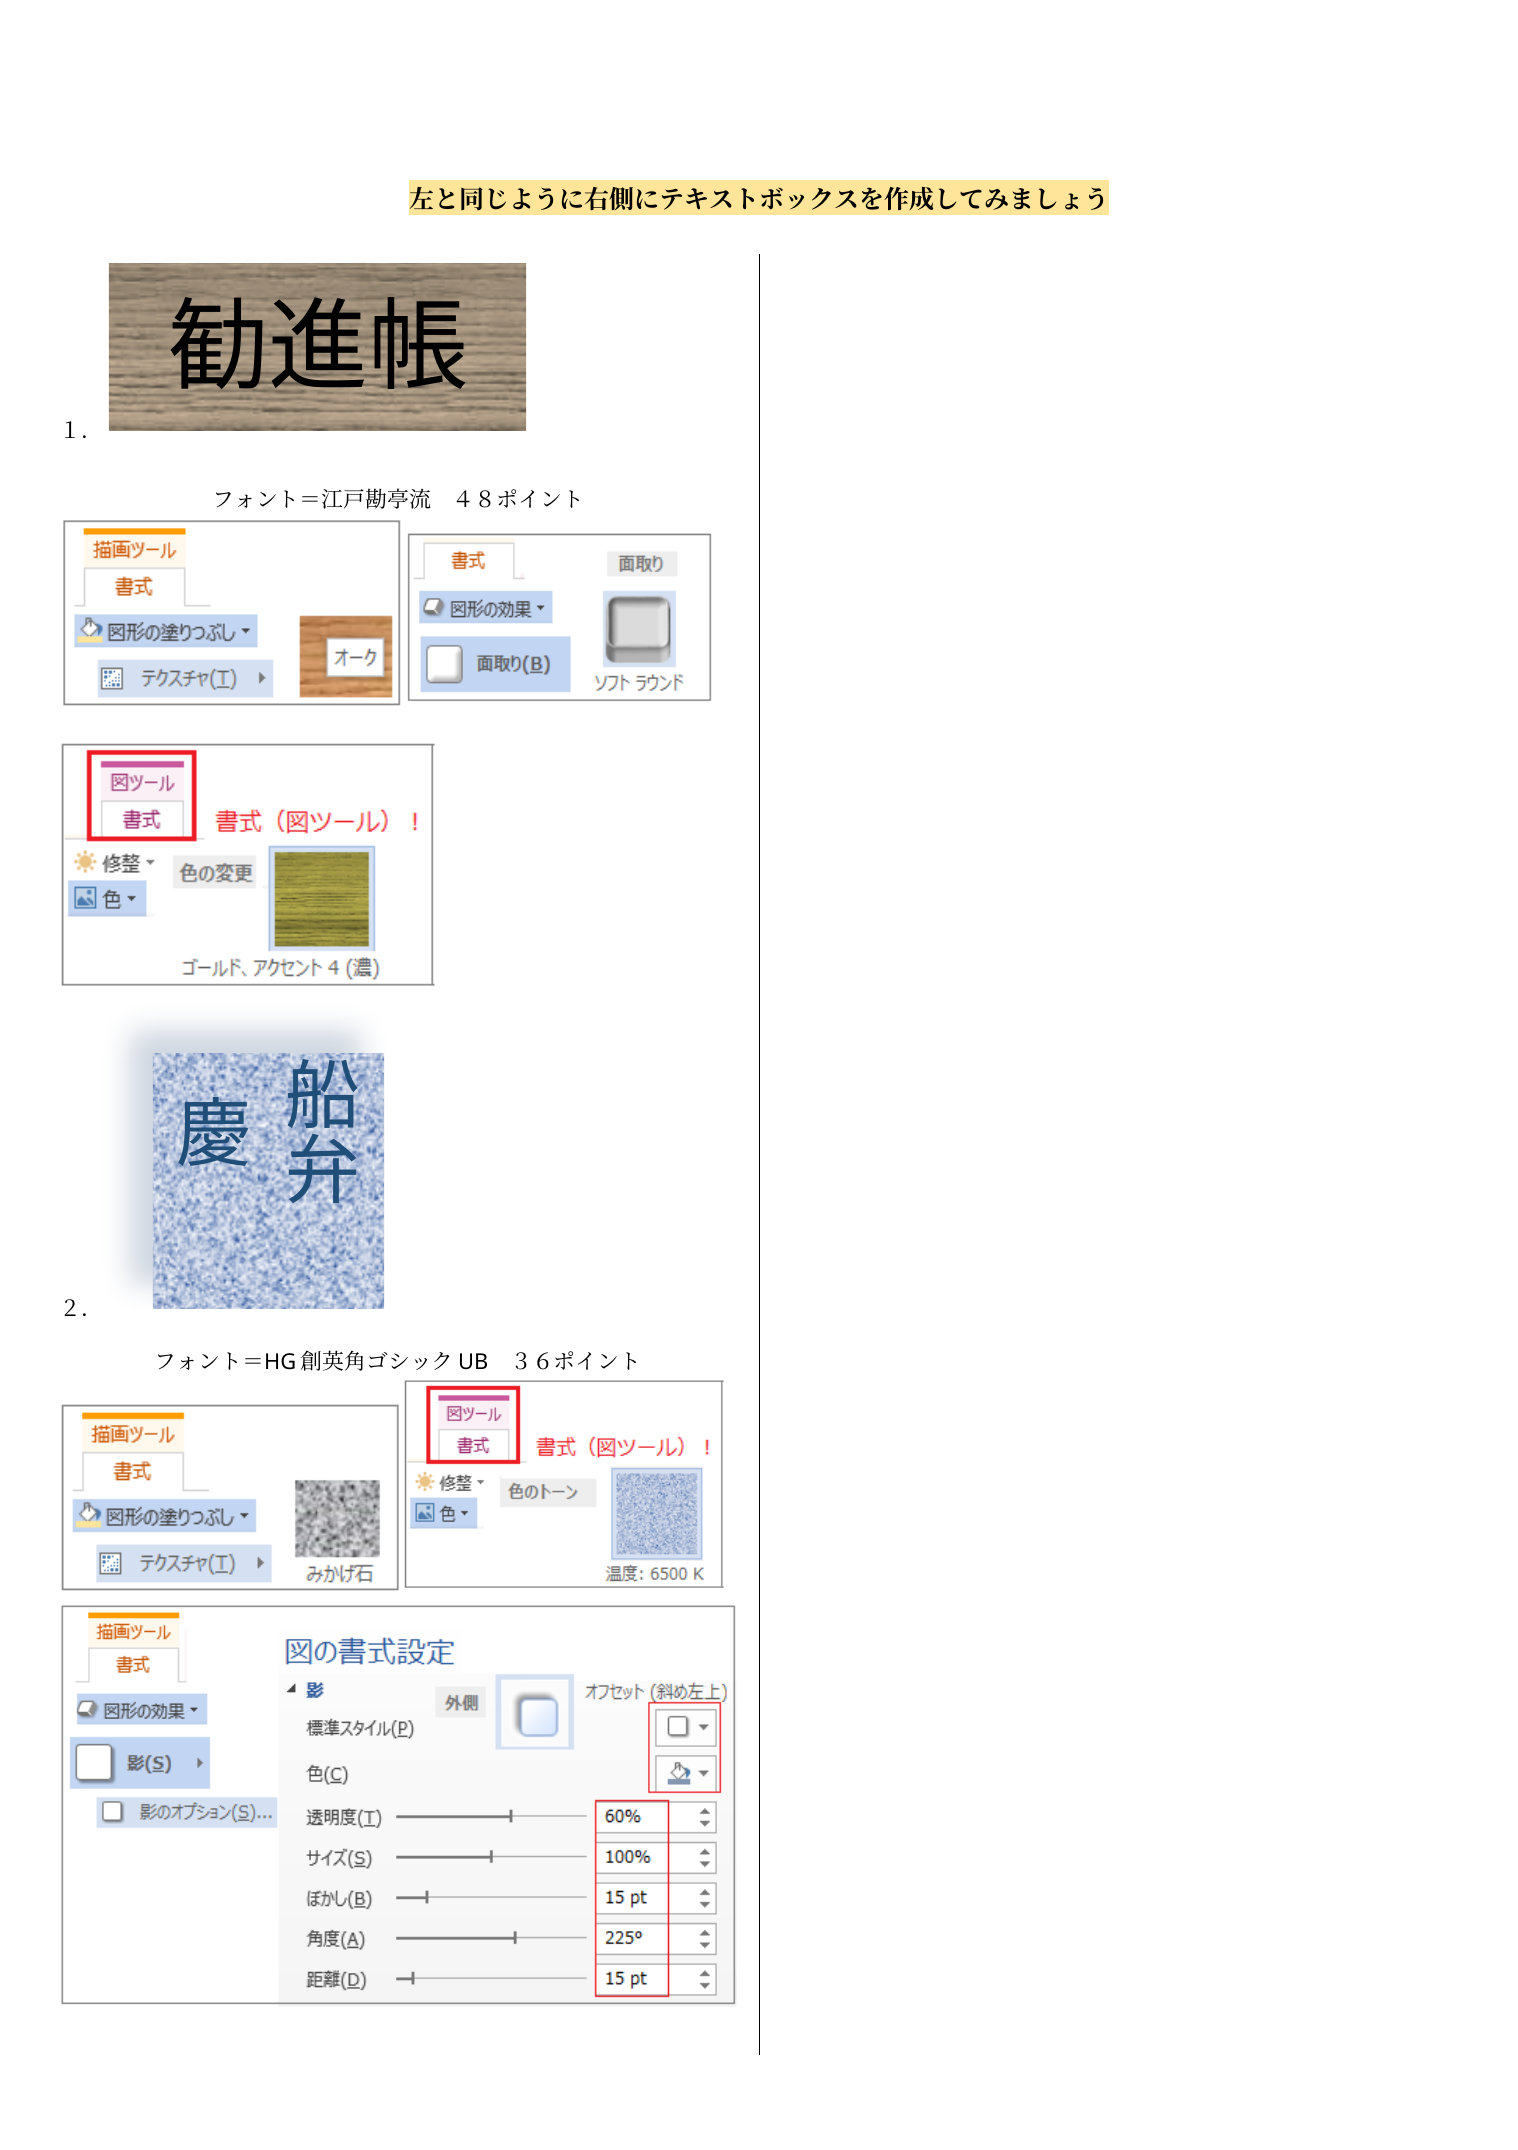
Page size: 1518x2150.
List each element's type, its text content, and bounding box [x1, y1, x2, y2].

picture [59, 516, 714, 707]
text ２． [59, 1004, 737, 1341]
picture [59, 1603, 738, 2007]
picture [59, 1378, 728, 1592]
text フォント＝江戸勘亭流 ４８ポイント [59, 479, 737, 516]
text １． [59, 254, 737, 479]
picture [59, 741, 438, 989]
text フォント＝HG創英角ゴシックUB ３６ポイント [59, 1341, 737, 1379]
text 左と同じように右側にテキストボックスを作成してみましょう [59, 179, 1459, 216]
